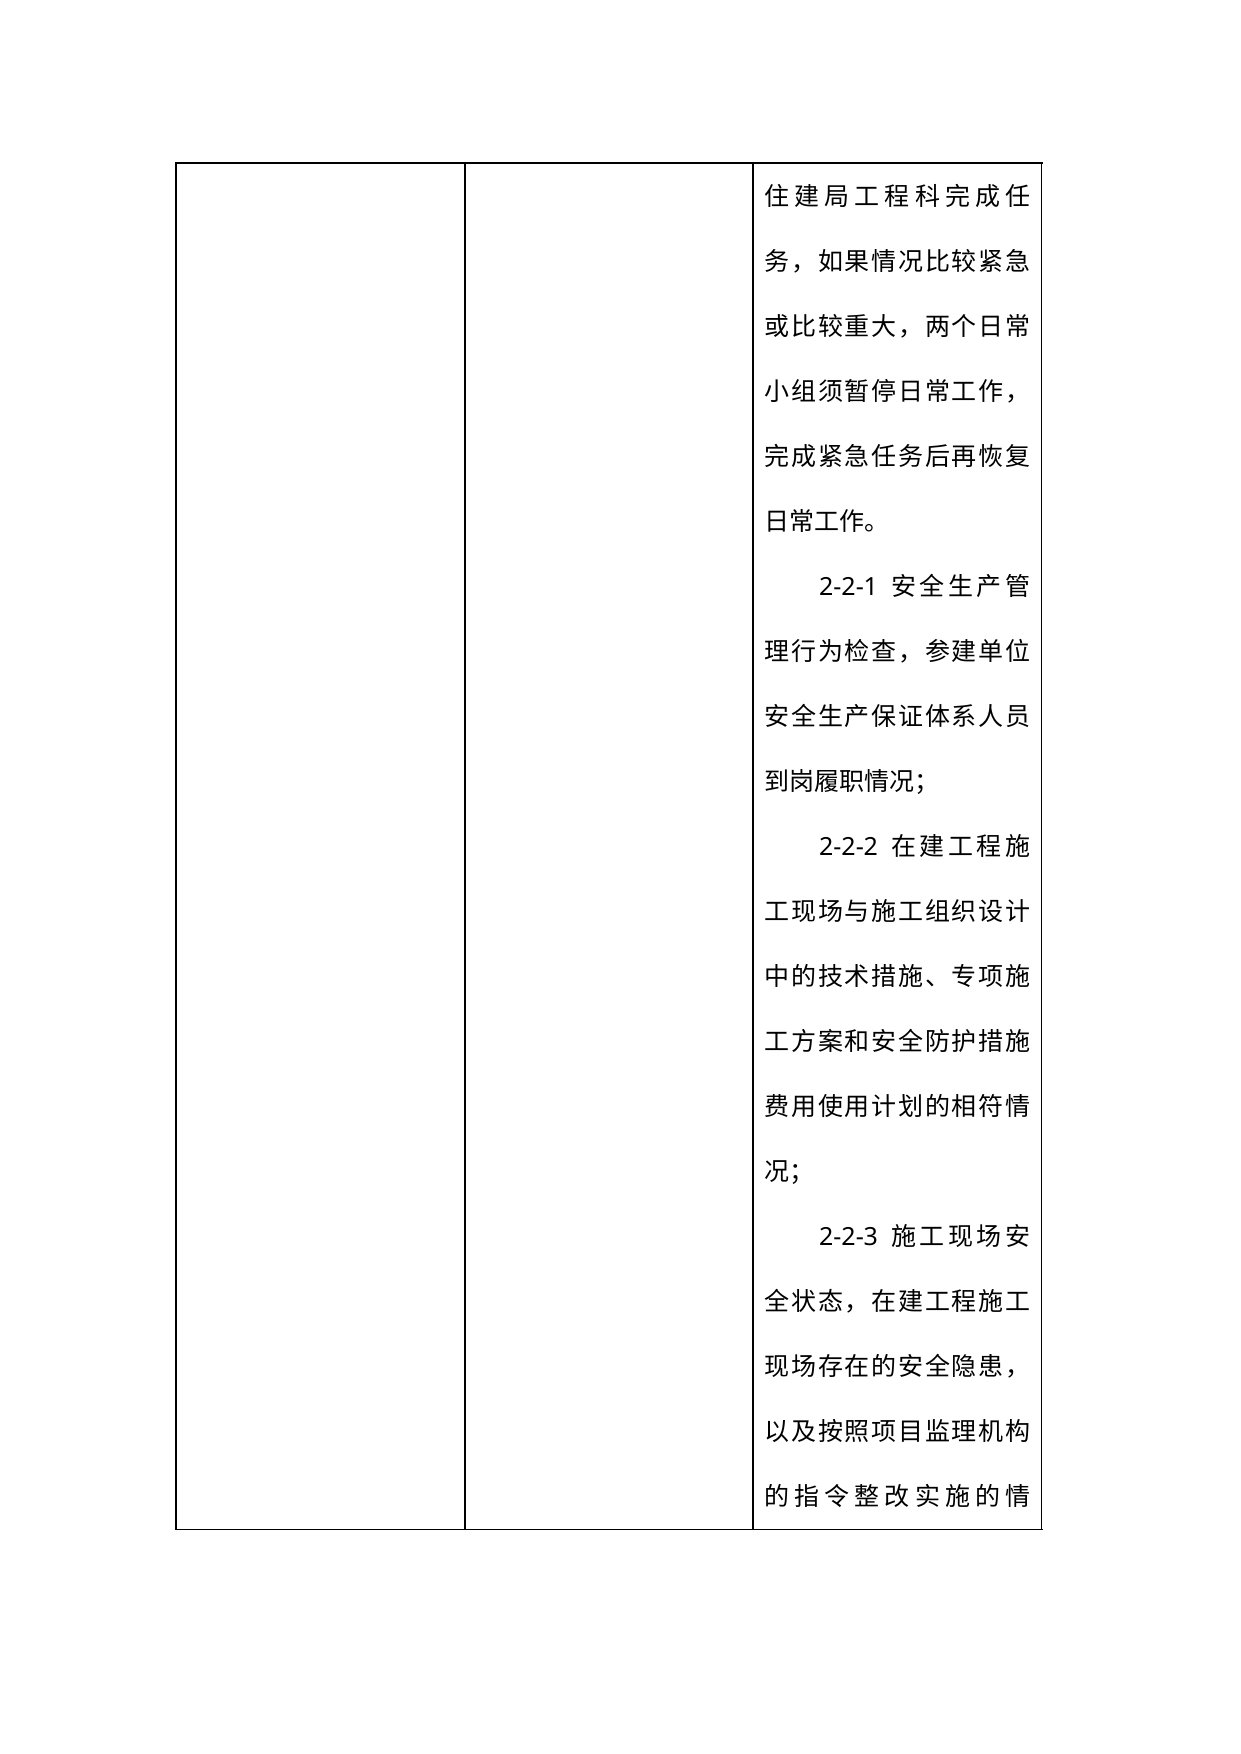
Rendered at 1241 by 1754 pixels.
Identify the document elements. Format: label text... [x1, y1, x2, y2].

table_cell [466, 164, 752, 1528]
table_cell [754, 164, 1041, 1528]
table_cell 4 [177, 164, 464, 1528]
